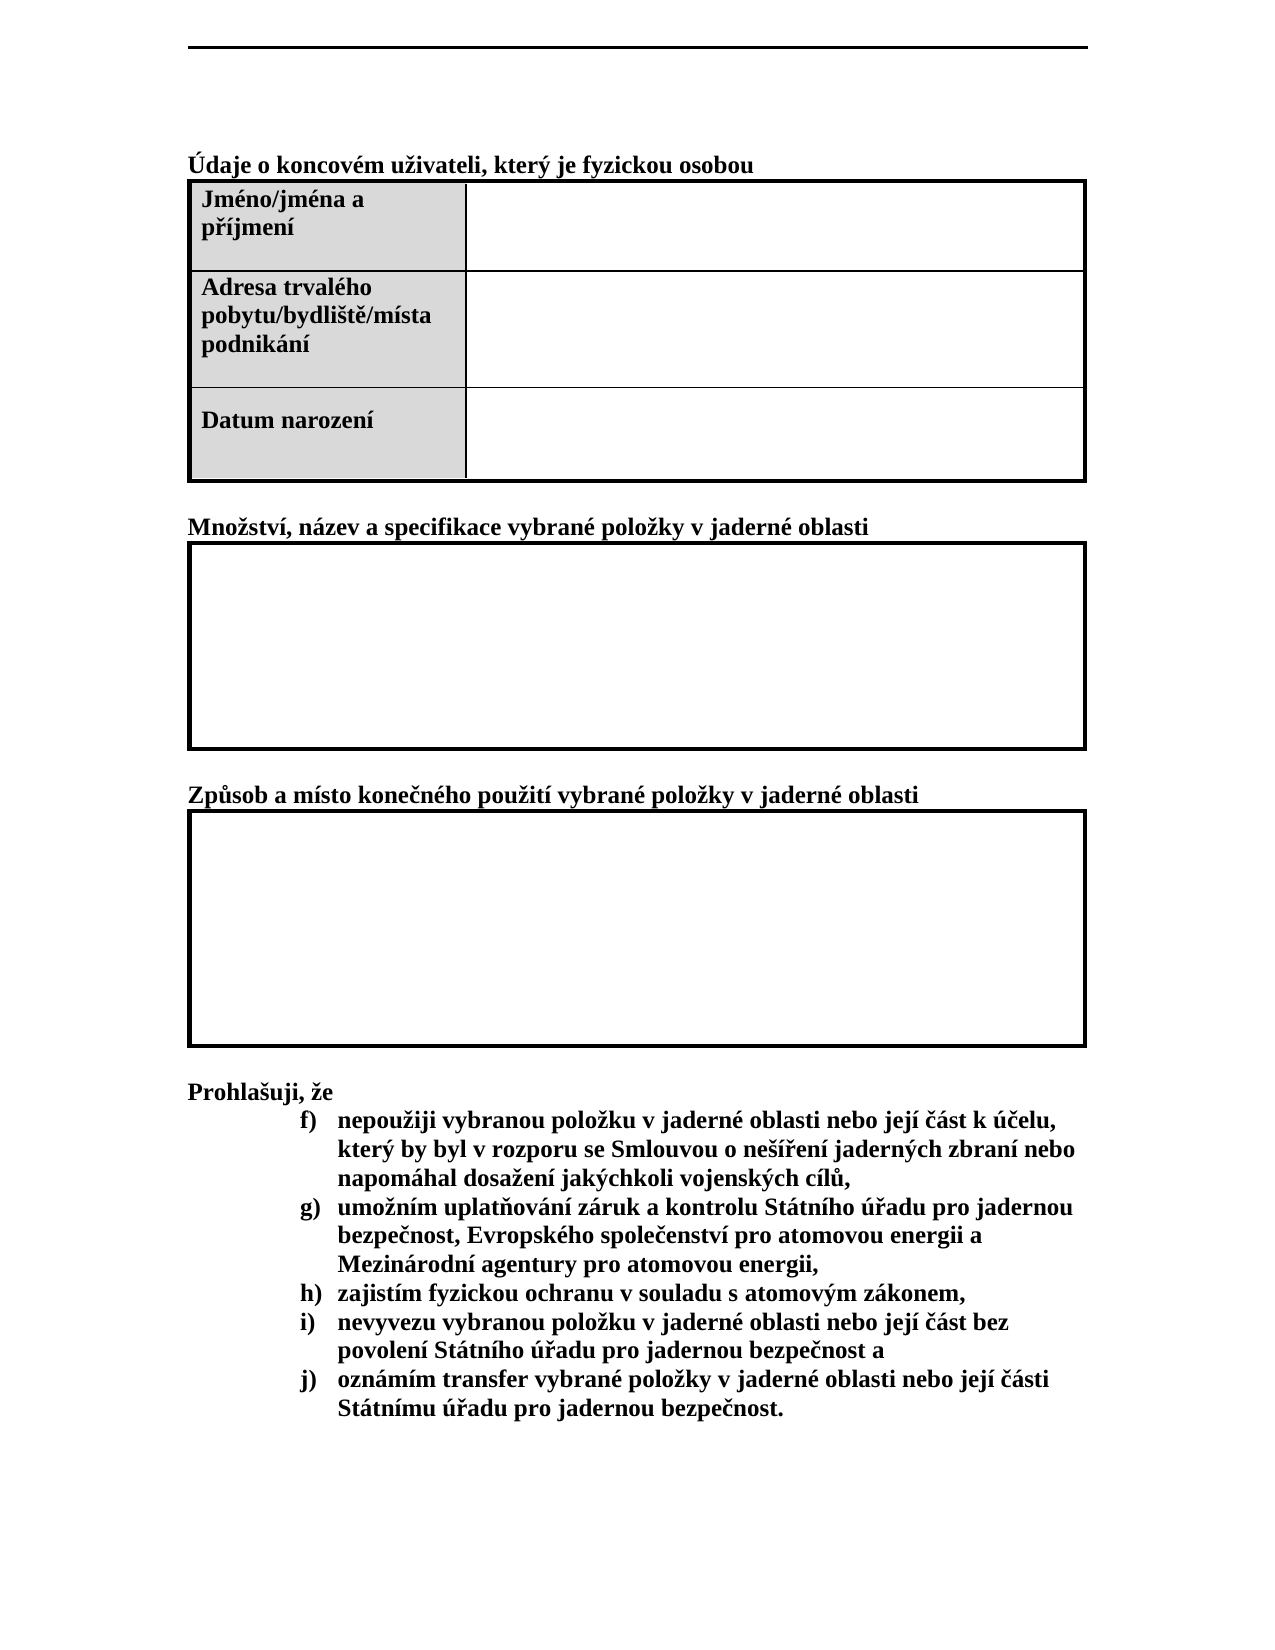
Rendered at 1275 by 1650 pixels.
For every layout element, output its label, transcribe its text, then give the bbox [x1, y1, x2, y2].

text Množství, název a specifikace vybrané položky v jaderné oblasti [187, 512, 1087, 541]
list umožním uplatňování záruk a kontrolu Státního úřadu pro jadernou bezpečnost, Evropského společenství pro atomovou energii a Mezinárodní agentury pro atomovou energii, [300, 1192, 1087, 1278]
table_header [467, 183, 1083, 270]
text Způsob a místo konečného použití vybrané položky v jaderné oblasti [187, 780, 1087, 809]
table_header [192, 813, 1083, 1043]
list nepoužiji vybranou položku v jaderné oblasti nebo její část k účelu, který by byl v rozporu se Smlouvou o nešíření jaderných zbraní nebo napomáhal dosažení jakýchkoli vojenských cílů, [300, 1106, 1087, 1192]
list oznámím transfer vybrané položky v jaderné oblasti nebo její části Státnímu úřadu pro jadernou bezpečnost. [300, 1364, 1087, 1422]
table_cell Datum narození [192, 388, 465, 478]
table_cell [467, 272, 1083, 387]
table_cell [467, 388, 1083, 478]
text Prohlašuji, že [187, 1077, 1087, 1106]
text Údaje o koncovém uživateli, který je fyzickou osobou [187, 150, 1087, 179]
table_header [192, 545, 1083, 747]
table_header Jméno/jména a příjmení [192, 183, 466, 270]
list nevyvezu vybranou položku v jaderné oblasti nebo její část bez povolení Státního úřadu pro jadernou bezpečnost a [300, 1307, 1087, 1364]
table_cell Adresa trvalého pobytu/bydliště/místa podnikání [192, 272, 465, 387]
list zajistím fyzickou ochranu v souladu s atomovým zákonem, [300, 1278, 1087, 1307]
